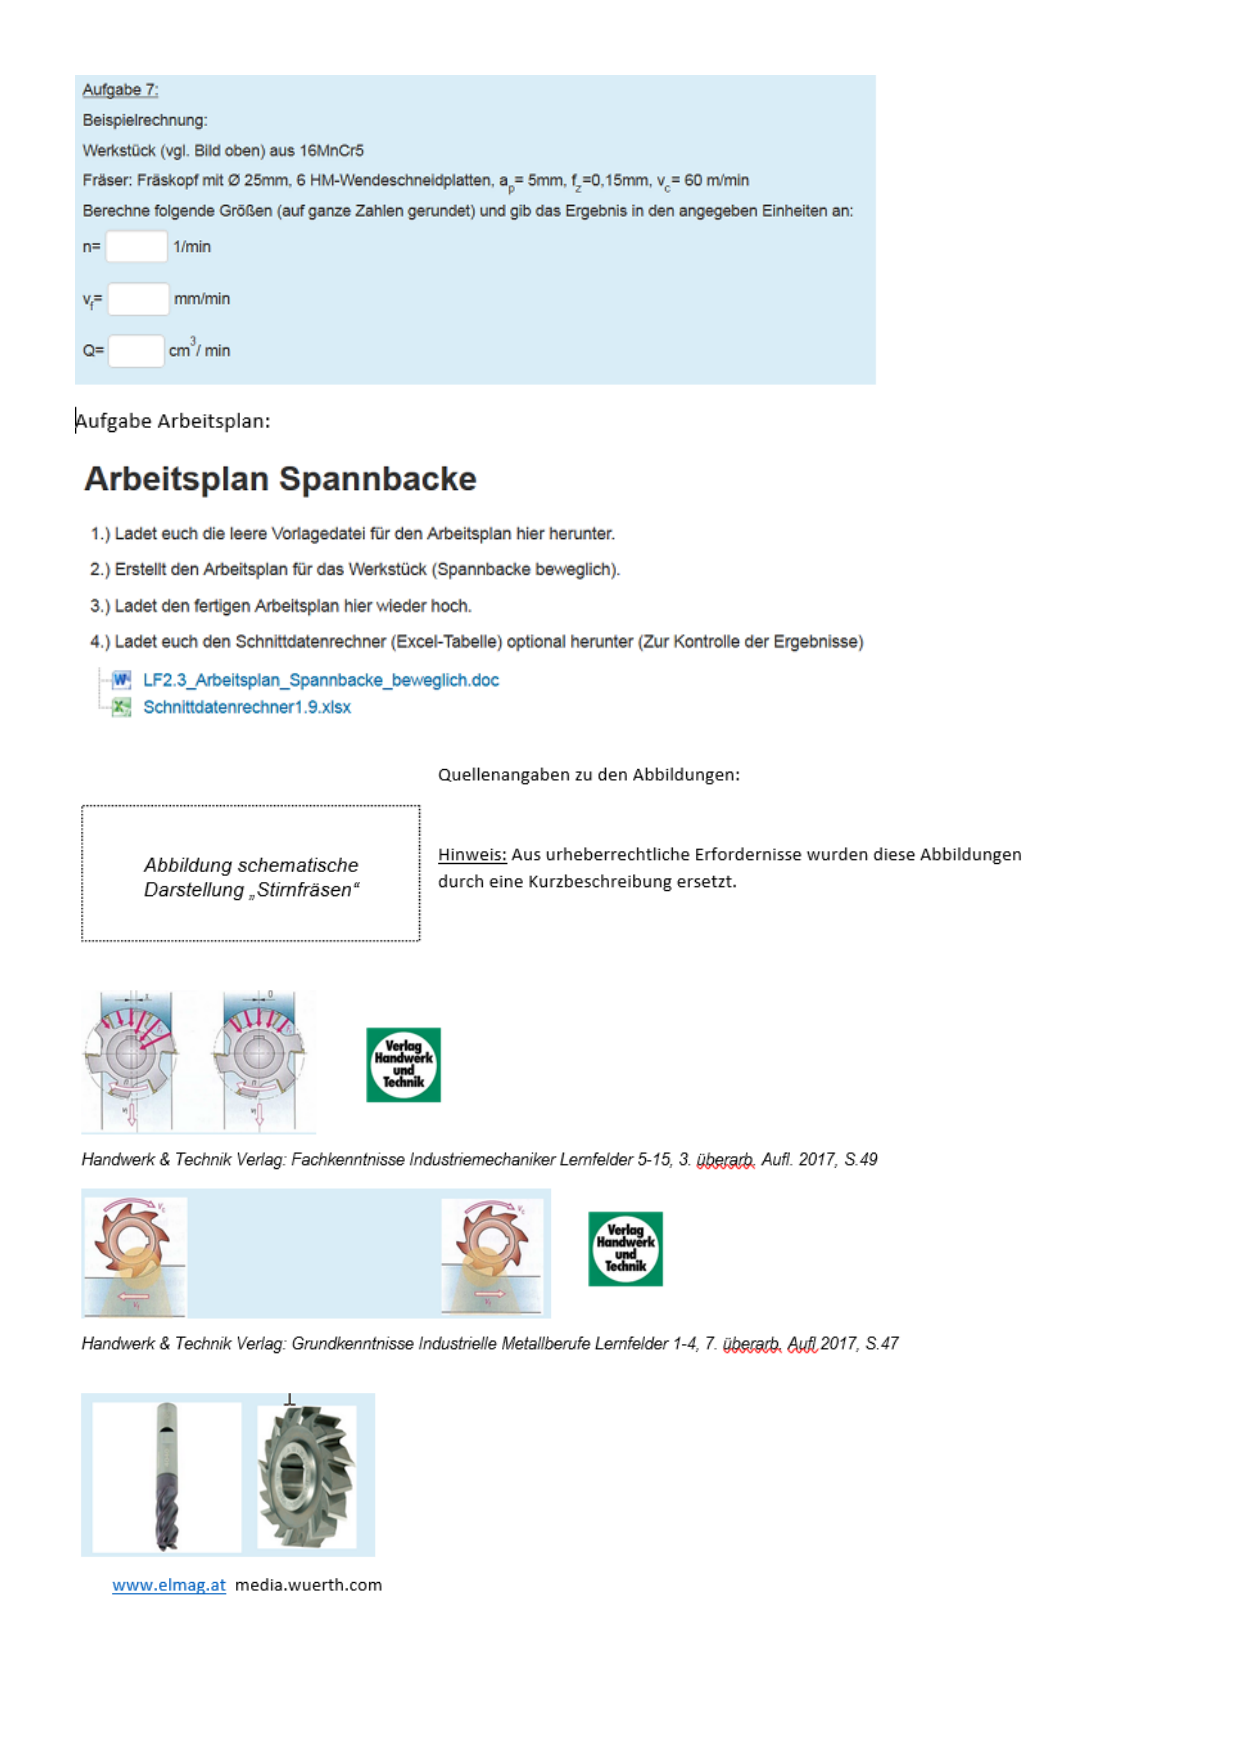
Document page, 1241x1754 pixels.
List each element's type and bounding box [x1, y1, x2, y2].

picture [75, 742, 1039, 1365]
picture [75, 1383, 971, 1607]
picture [75, 75, 1166, 724]
